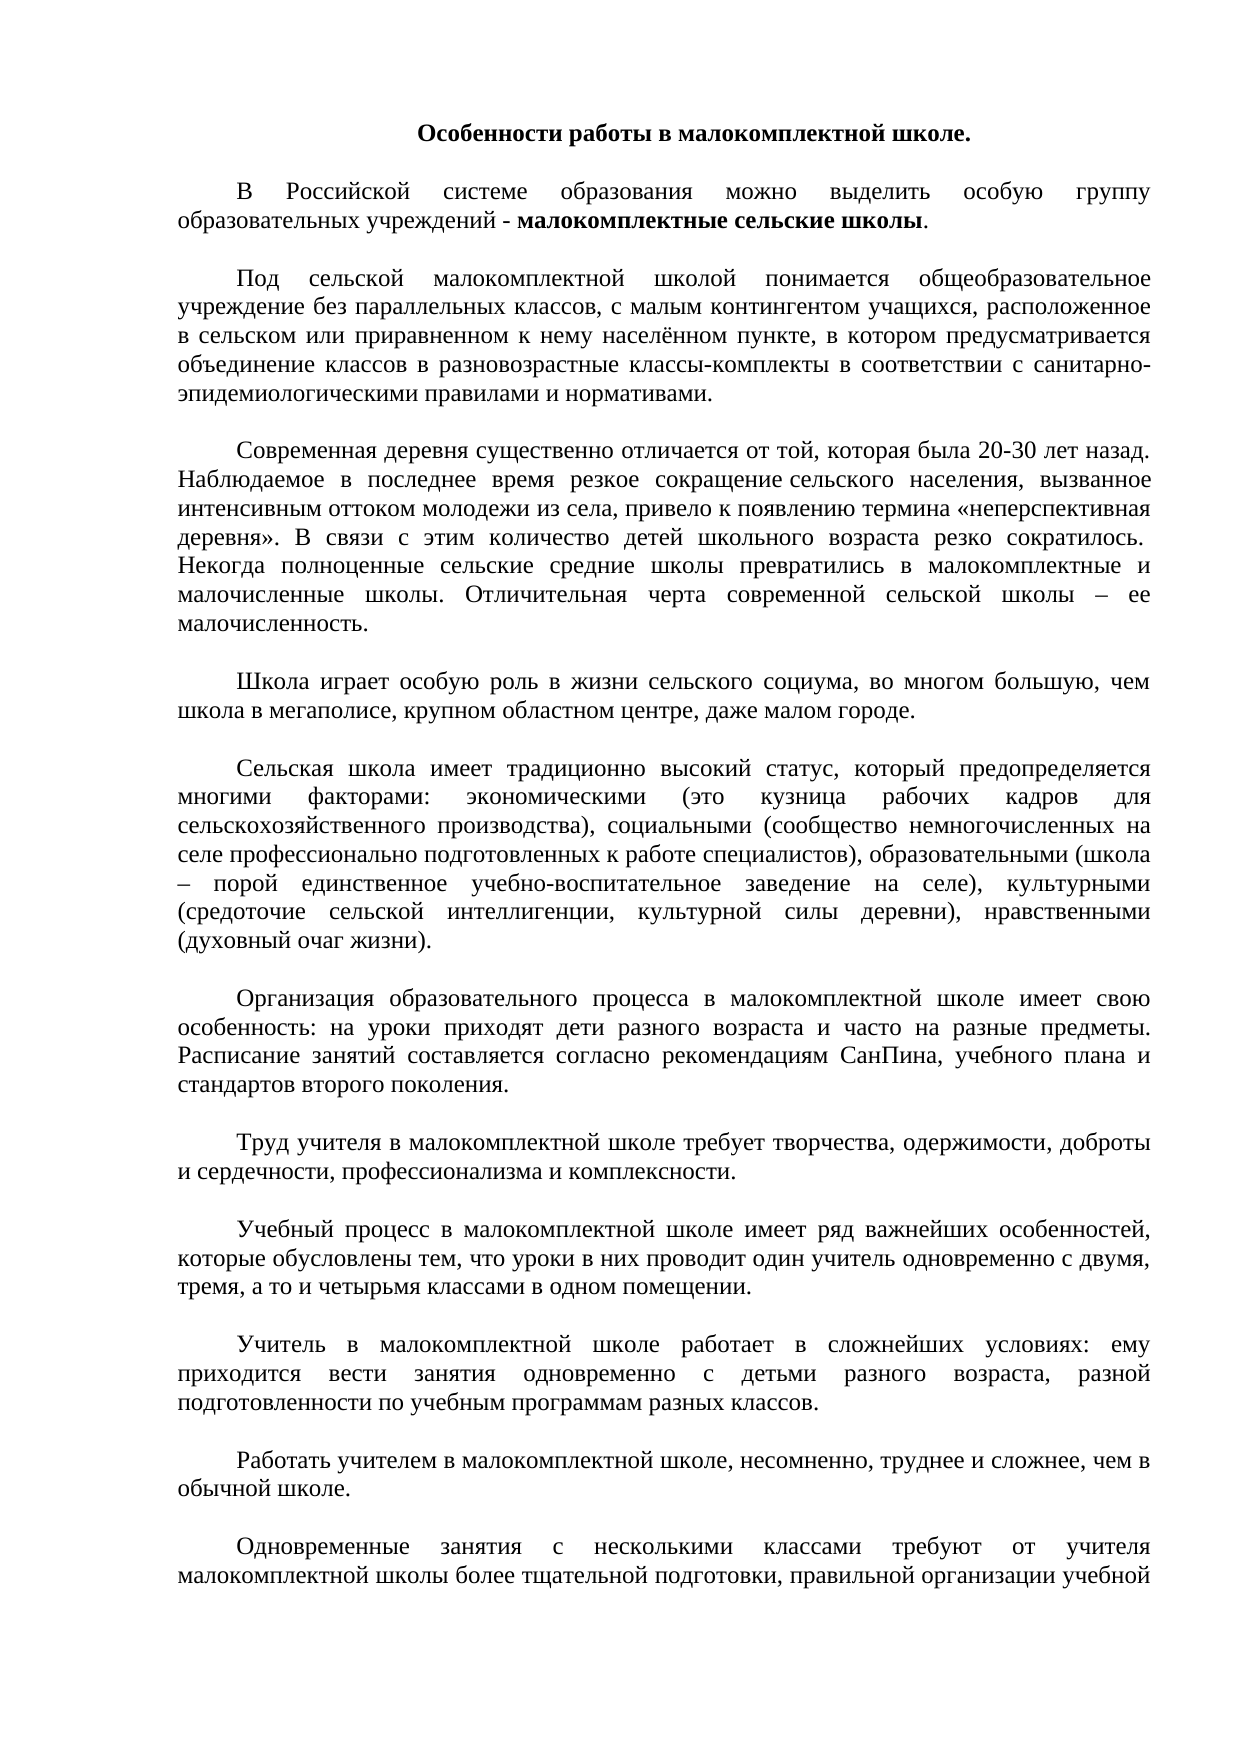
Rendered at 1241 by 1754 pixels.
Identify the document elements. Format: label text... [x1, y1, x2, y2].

text Учебный процесс в малокомплектной школе имеет ряд важнейших особенностей, которые обусловлены тем, что уроки в них проводит один учитель одновременно с двумя, тремя, а то и четырьмя классами в одном помещении. [177, 1214, 1152, 1300]
text Современная деревня существенно отличается от той, которая была 20-30 лет назад. Наблюдаемое в последнее время резкое сокращение сельского населения, вызванное интенсивным оттоком молодежи из села, привело к появлению термина «неперспективная деревня». В связи с этим количество детей школьного возраста резко сократилось. Некогда полноценные сельские средние школы превратились в малокомплектные и малочисленные школы. Отличительная черта современной сельской школы – ее малочисленность. [177, 436, 1152, 637]
text Особенности работы в малокомплектной школе. [177, 118, 1152, 147]
text В Российской системе образования можно выделить особую группу образовательных учреждений - малокомплектные сельские школы. [177, 176, 1152, 233]
text Организация образовательного процесса в малокомплектной школе имеет свою особенность: на уроки приходят дети разного возраста и часто на разные предметы. Расписание занятий составляется согласно рекомендациям СанПина, учебного плана и стандартов второго поколения. [177, 983, 1152, 1098]
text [177, 1531, 1152, 1589]
text Школа играет особую роль в жизни сельского социума, во многом большую, чем школа в мегаполисе, крупном областном центре, даже малом городе. [177, 666, 1152, 723]
text Учитель в малокомплектной школе работает в сложнейших условиях: ему приходится вести занятия одновременно с детьми разного возраста, разной подготовленности по учебным программам разных классов. [177, 1329, 1152, 1416]
text Под сельской малокомплектной школой понимается общеобразовательное учреждение без параллельных классов, с малым контингентом учащихся, расположенное в сельском или приравненном к нему населённом пункте, в котором предусматривается объединение классов в разновозрастные классы-комплекты в соответствии с санитарно-эпидемиологическими правилами и нормативами. [177, 263, 1152, 406]
text Работать учителем в малокомплектной школе, несомненно, труднее и сложнее, чем в обычной школе. [177, 1445, 1152, 1502]
text Труд учителя в малокомплектной школе требует творчества, одержимости, доброты и сердечности, профессионализма и комплексности. [177, 1127, 1152, 1185]
text Сельская школа имеет традиционно высокий статус, который предопределяется многими факторами: экономическими (это кузница рабочих кадров для сельскохозяйственного производства), социальными (сообщество немногочисленных на селе профессионально подготовленных к работе специалистов), образовательными (школа – порой единственное учебно-воспитательное заведение на селе), культурными (средоточие сельской интеллигенции, культурной силы деревни), нравственными (духовный очаг жизни). [177, 753, 1152, 954]
